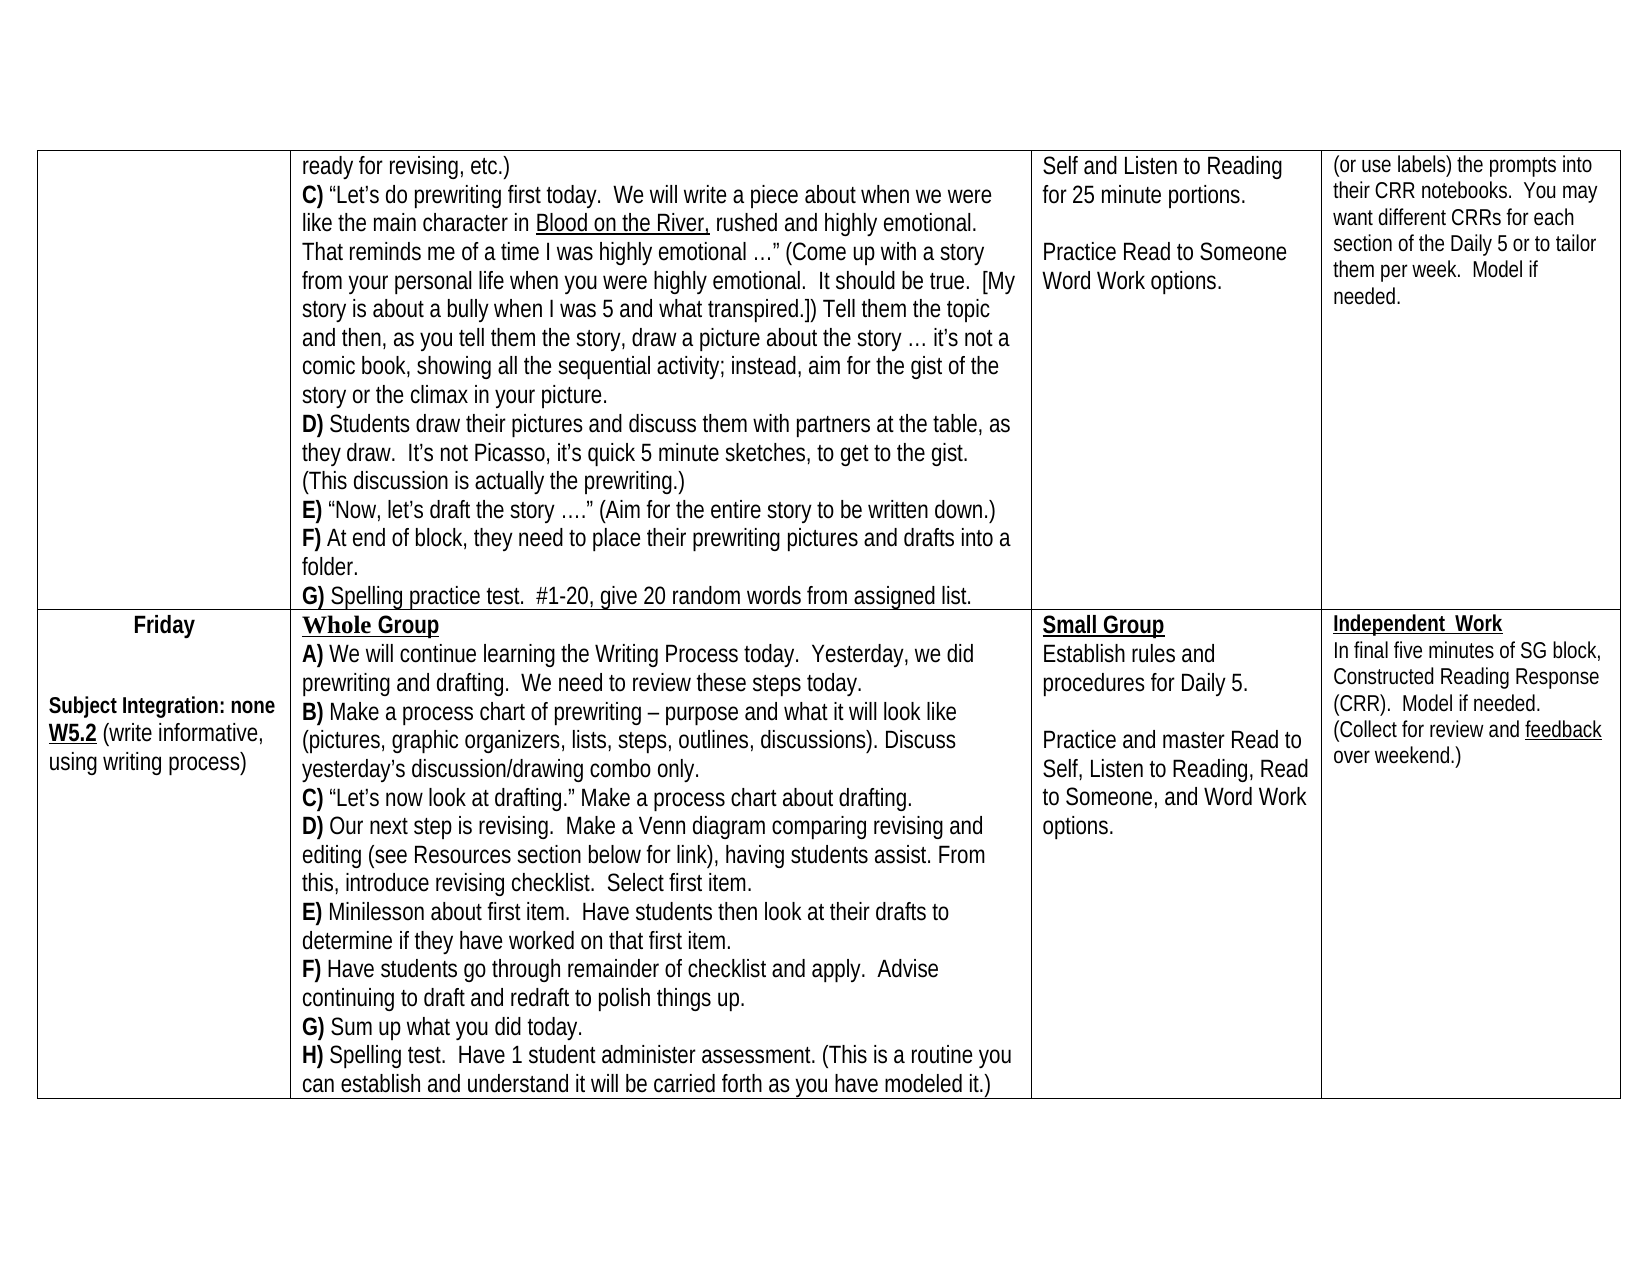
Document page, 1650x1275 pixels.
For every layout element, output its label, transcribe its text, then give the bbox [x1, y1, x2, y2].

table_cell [291, 151, 1031, 609]
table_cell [1322, 151, 1620, 609]
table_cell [1032, 151, 1321, 609]
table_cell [38, 151, 290, 609]
table_cell Small Group Establish rules and procedures for Daily 5. Practice and master Read to Self, Listen to Reading, Read to Someone, and Word Work options. [1032, 610, 1321, 1098]
table_cell Independent Work In final five minutes of SG block, Constructed Reading Response (CRR). Model if needed. (Collect for review and feedback over weekend.) [1322, 610, 1620, 1098]
table_cell Friday Subject Integration: none W5.2 (write informative, using writing process) [38, 610, 290, 1098]
table_cell Whole Group A) We will continue learning the Writing Process today. Yesterday, we did prewriting and drafting. We need to review these steps today. B) Make a process chart of prewriting – purpose and what it will look like (pictures, graphic organizers, lists, steps, outlines, discussions). Discuss yesterday’s discussion/drawing combo only. C) “Let’s now look at drafting.” Make a process chart about drafting. D) Our next step is revising. Make a Venn diagram comparing revising and editing (see Resources section below for link), having students assist. From this, introduce revising checklist. Select first item. E) Minilesson about first item. Have students then look at their drafts to determine if they have worked on that first item. F) Have students go through remainder of checklist and apply. Advise continuing to draft and redraft to polish things up. G) Sum up what you did today. H) Spelling test. Have 1 student administer assessment. (This is a routine you can establish and understand it will be carried forth as you have modeled it.) [291, 610, 1031, 1098]
